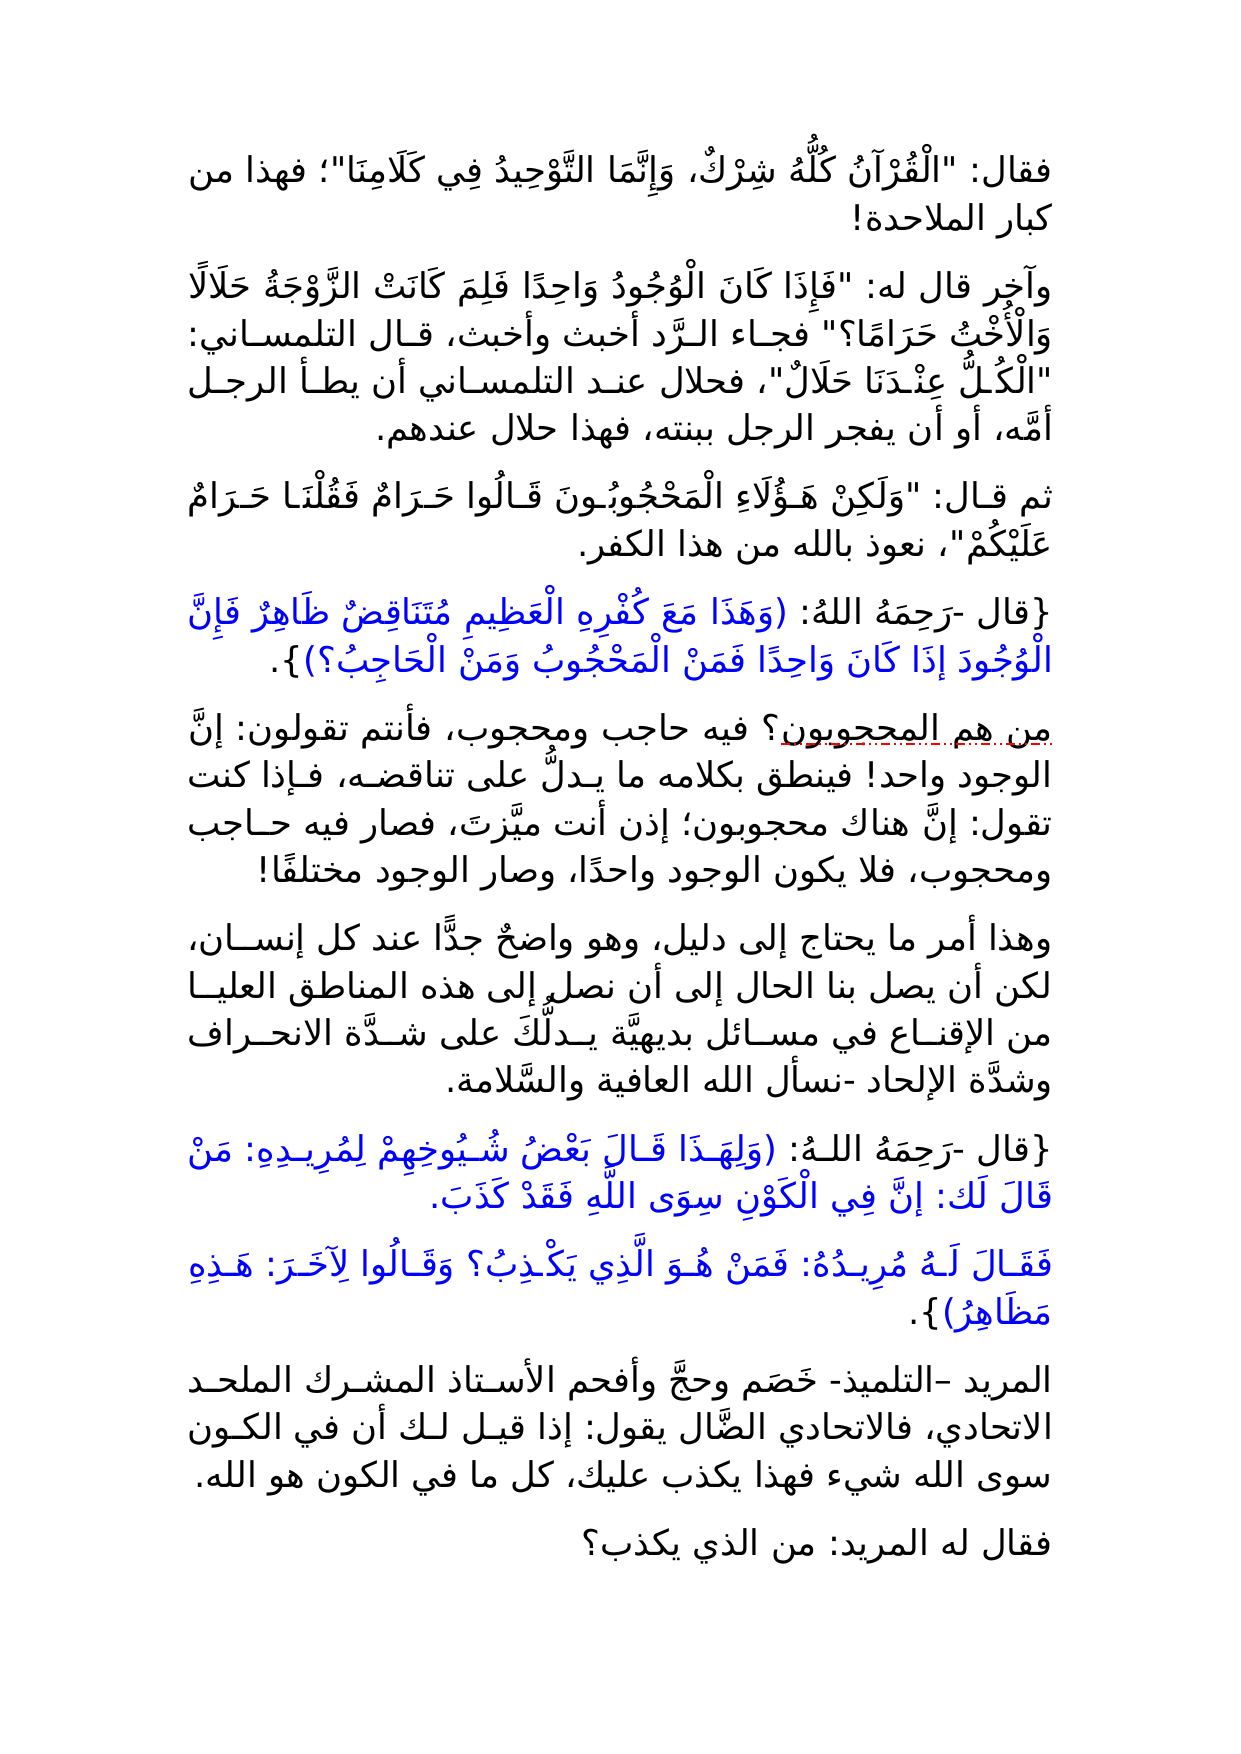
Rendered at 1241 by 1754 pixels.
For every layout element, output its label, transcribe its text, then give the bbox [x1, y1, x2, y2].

text ثم قال: "وَلَكِنْ هَؤُلَاءِ الْمَحْجُوبُونَ قَالُوا حَرَامٌ فَقُلْنَا حَرَامٌ عَلَيْكُمْ"، نعوذ بالله من هذا الكفر. [187, 476, 1053, 565]
text وآخر قال له: "فَإِذَا كَانَ الْوُجُودُ وَاحِدًا فَلِمَ كَانَتْ الزَّوْجَةُ حَلَالًا وَالْأُخْتُ حَرَامًا؟" فجاء الرَّد أخبث وأخبث، قال التلمساني: "الْكُلُّ عِنْدَنَا حَلَالٌ"، فحلال عند التلمساني أن يطأ الرجل أمَّه، أو أن يفجر الرجل ببنته، فهذا حلال عندهم. [187, 266, 1053, 449]
text فقال له المريد: من الذي يكذب؟ [187, 1522, 1053, 1564]
text فقال: "الْقُرْآنُ كُلُّهُ شِرْكٌ، وَإِنَّمَا التَّوْحِيدُ فِي كَلَامِنَا"؛ فهذا من كبار الملاحدة! [187, 150, 1053, 239]
text من هم المحجوبون؟ فيه حاجب ومحجوب، فأنتم تقولون: إنَّ الوجود واحد! فينطق بكلامه ما يدلُّ على تناقضه، فإذا كنت تقول: إنَّ هناك محجوبون؛ إذن أنت ميَّزتَ، فصار فيه حاجب ومحجوب، فلا يكون الوجود واحدًا، وصار الوجود مختلفًا! [187, 707, 1053, 891]
text {قال -رَحِمَهُ اللهُ: (وَهَذَا مَعَ كُفْرِهِ الْعَظِيمِ مُتَنَاقِضٌ ظَاهِرٌ فَإِنَّ الْوُجُودَ إذَا كَانَ وَاحِدًا فَمَنْ الْمَحْجُوبُ وَمَنْ الْحَاجِبُ؟)}. [187, 592, 1053, 680]
text فَقَالَ لَهُ مُرِيدُهُ: فَمَنْ هُوَ الَّذِي يَكْذِبُ؟ وَقَالُوا لِآخَرَ: هَذِهِ مَظَاهِرُ)}. [187, 1244, 1053, 1332]
text المريد –التلميذ- خَصَم وحجَّ وأفحم الأستاذ المشرك الملحد الاتحادي، فالاتحادي الضَّال يقول: إذا قيل لك أن في الكون سوى الله شيء فهذا يكذب عليك، كل ما في الكون هو الله. [187, 1359, 1053, 1495]
text وهذا أمر ما يحتاج إلى دليل، وهو واضحٌ جدًّا عند كل إنسان، لكن أن يصل بنا الحال إلى أن نصل إلى هذه المناطق العليا من الإقناع في مسائل بديهيَّة يدلُّكَ على شدَّة الانحراف وشدَّة الإلحاد -نسأل الله العافية والسَّلامة. [187, 918, 1053, 1101]
text {قال -رَحِمَهُ اللهُ: (وَلِهَذَا قَالَ بَعْضُ شُيُوخِهِمْ لِمُرِيدِهِ: مَنْ قَالَ لَك: إنَّ فِي الْكَوْنِ سِوَى اللَّهِ فَقَدْ كَذَبَ. [187, 1128, 1053, 1217]
